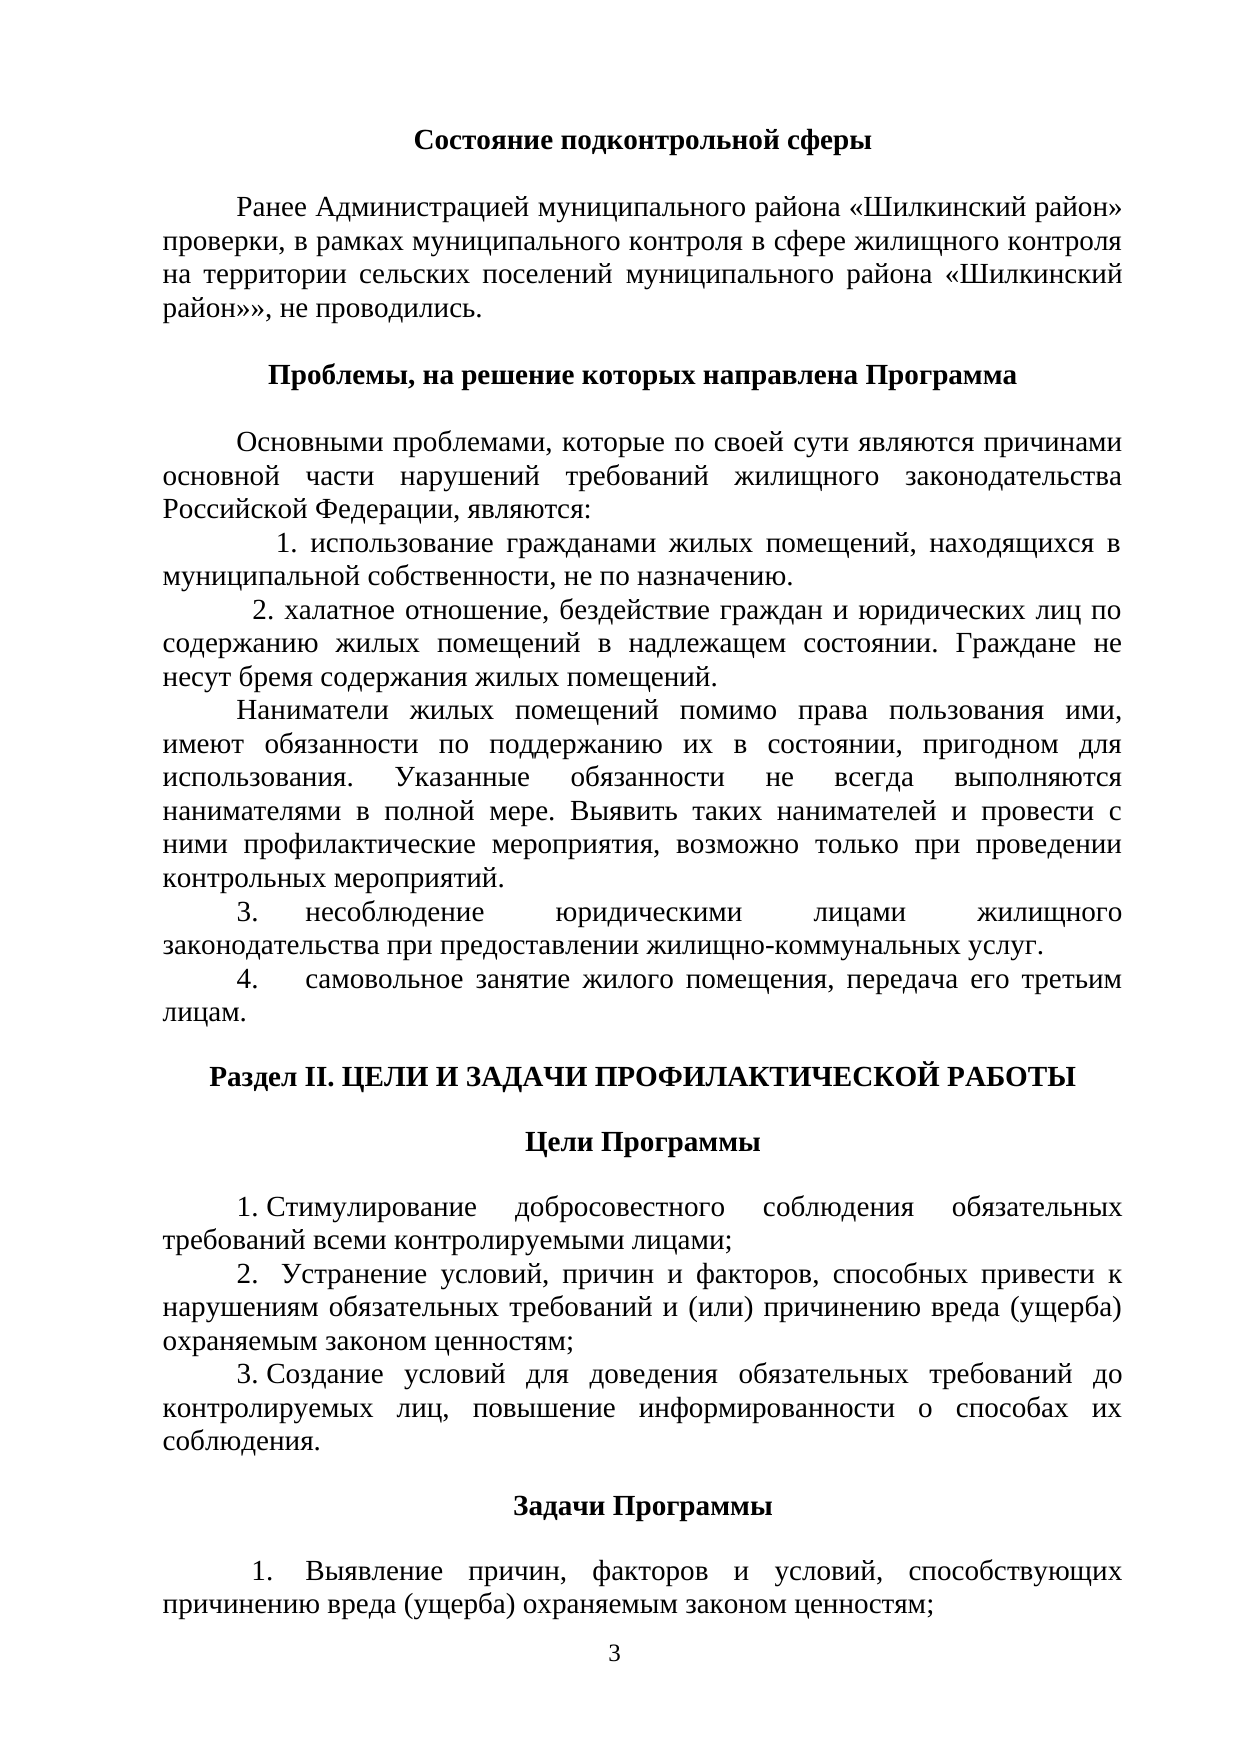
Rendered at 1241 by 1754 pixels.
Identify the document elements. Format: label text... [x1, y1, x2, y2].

text Проблемы, на решение которых направлена Программа [162, 357, 1123, 391]
list несоблюдение юридическими лицами жилищного законодательства при предоставлении жилищно-коммунальных услуг. [162, 894, 1123, 961]
list Создание условий для доведения обязательных требований до контролируемых лиц, повышение информированности о способах их соблюдения. [162, 1356, 1123, 1457]
text Раздел II. ЦЕЛИ И ЗАДАЧИ ПРОФИЛАКТИЧЕСКОЙ РАБОТЫ [162, 1059, 1123, 1093]
list Устранение условий, причин и факторов, способных привести к нарушениям обязательных требований и (или) причинению вреда (ущерба) охраняемым законом ценностям; [162, 1256, 1123, 1356]
text Цели Программы [162, 1124, 1123, 1157]
text Наниматели жилых помещений помимо права пользования ими, имеют обязанности по поддержанию их в состоянии, пригодном для использования. Указанные обязанности не всегда выполняются нанимателями в полной мере. Выявить таких нанимателей и провести с ними профилактические мероприятия, возможно только при проведении контрольных мероприятий. [162, 692, 1123, 894]
text Задачи Программы [162, 1488, 1123, 1522]
list самовольное занятие жилого помещения, передача его третьим лицам. [162, 961, 1123, 1028]
text 1. использование гражданами жилых помещений, находящихся в муниципальной собственности, не по назначению. [162, 525, 1123, 592]
list Выявление причин, факторов и условий, способствующих причинению вреда (ущерба) охраняемым законом ценностям; [162, 1553, 1123, 1620]
text 2. халатное отношение, бездействие граждан и юридических лиц по содержанию жилых помещений в надлежащем состоянии. Граждане не несут бремя содержания жилых помещений. [162, 592, 1123, 692]
text Состояние подконтрольной сферы [162, 122, 1123, 156]
text Основными проблемами, которые по своей сути являются причинами основной части нарушений требований жилищного законодательства Российской Федерации, являются: [162, 424, 1123, 525]
list Стимулирование добросовестного соблюдения обязательных требований всеми контролируемыми лицами; [162, 1189, 1123, 1256]
text Ранее Администрацией муниципального района «Шилкинский район» проверки, в рамках муниципального контроля в сфере жилищного контроля на территории сельских поселений муниципального района «Шилкинский район»», не проводились. [162, 189, 1123, 323]
